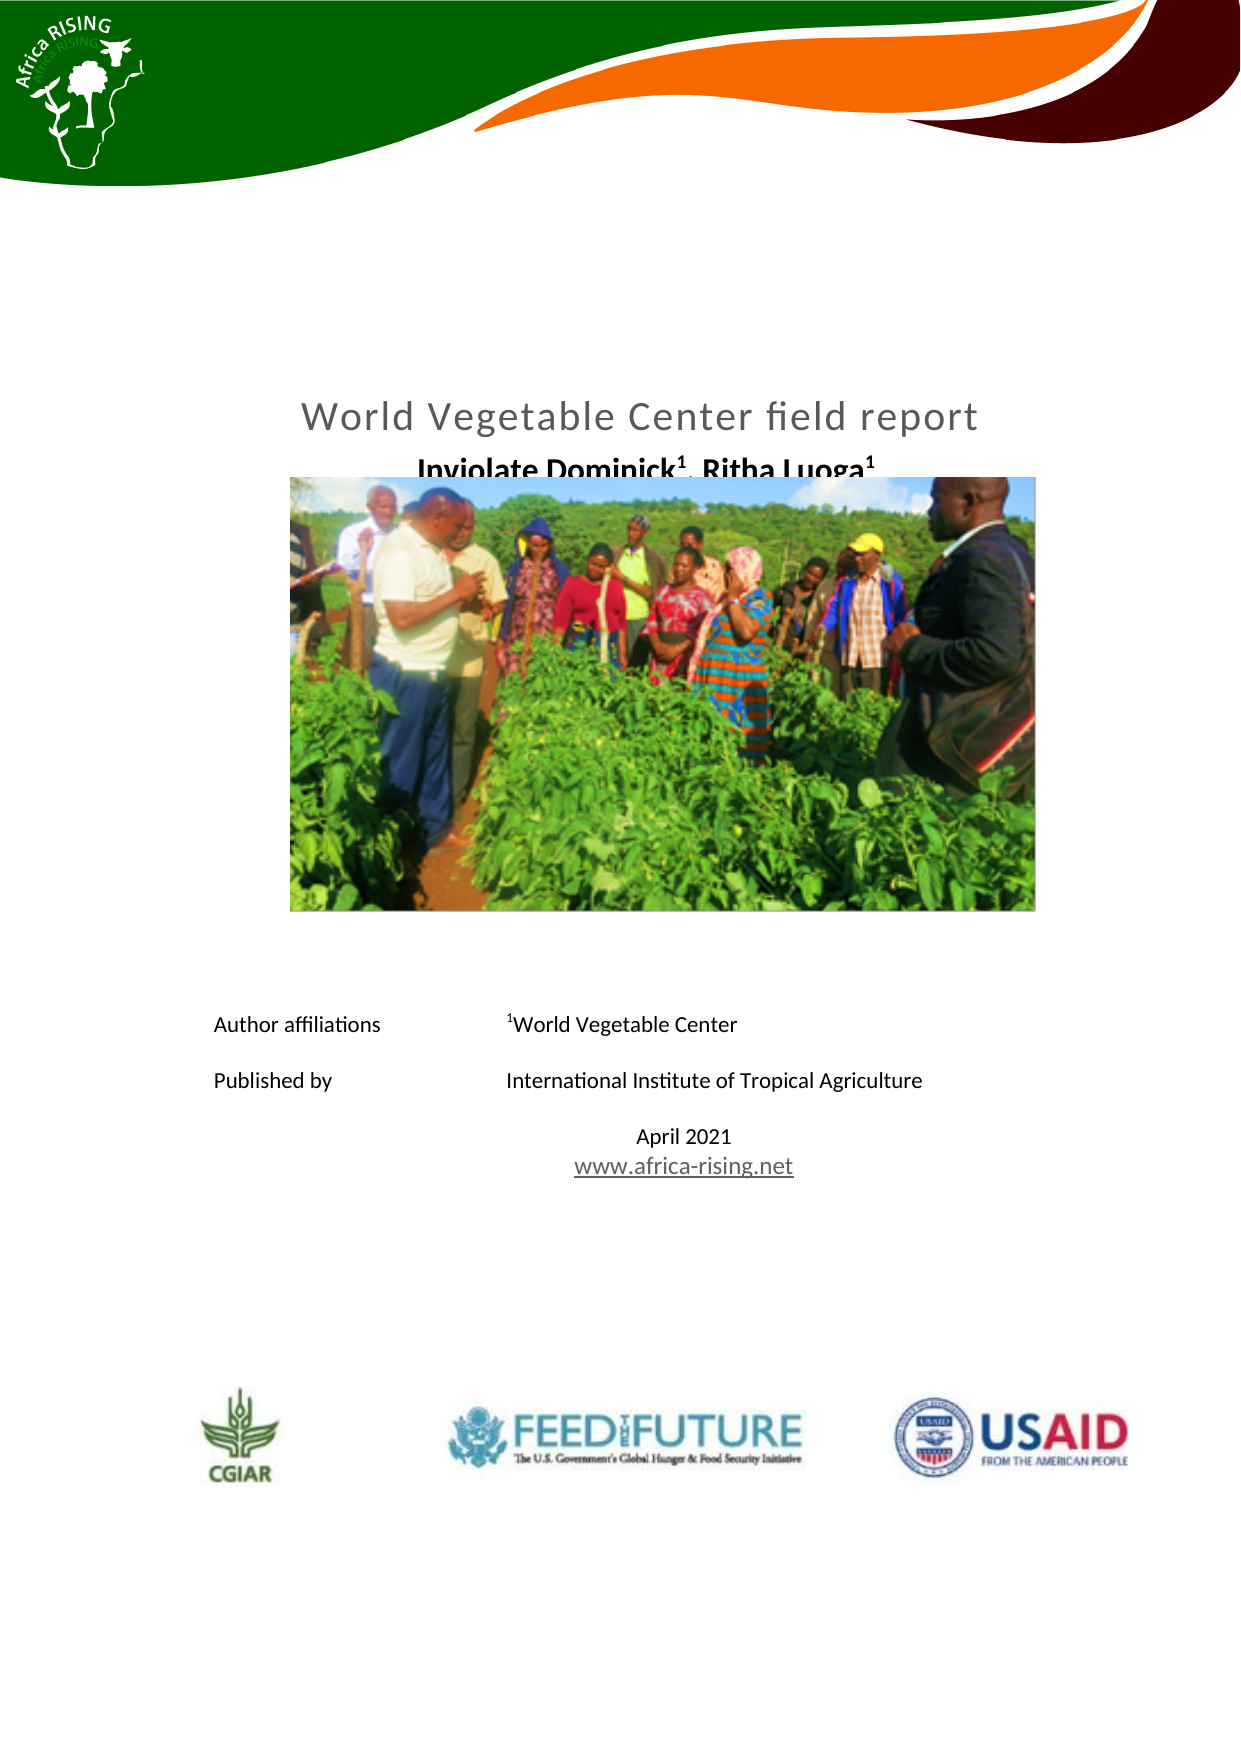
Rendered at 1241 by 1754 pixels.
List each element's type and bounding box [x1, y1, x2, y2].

picture [187, 1386, 1128, 1490]
picture [290, 477, 1038, 914]
picture [0, 0, 1241, 186]
